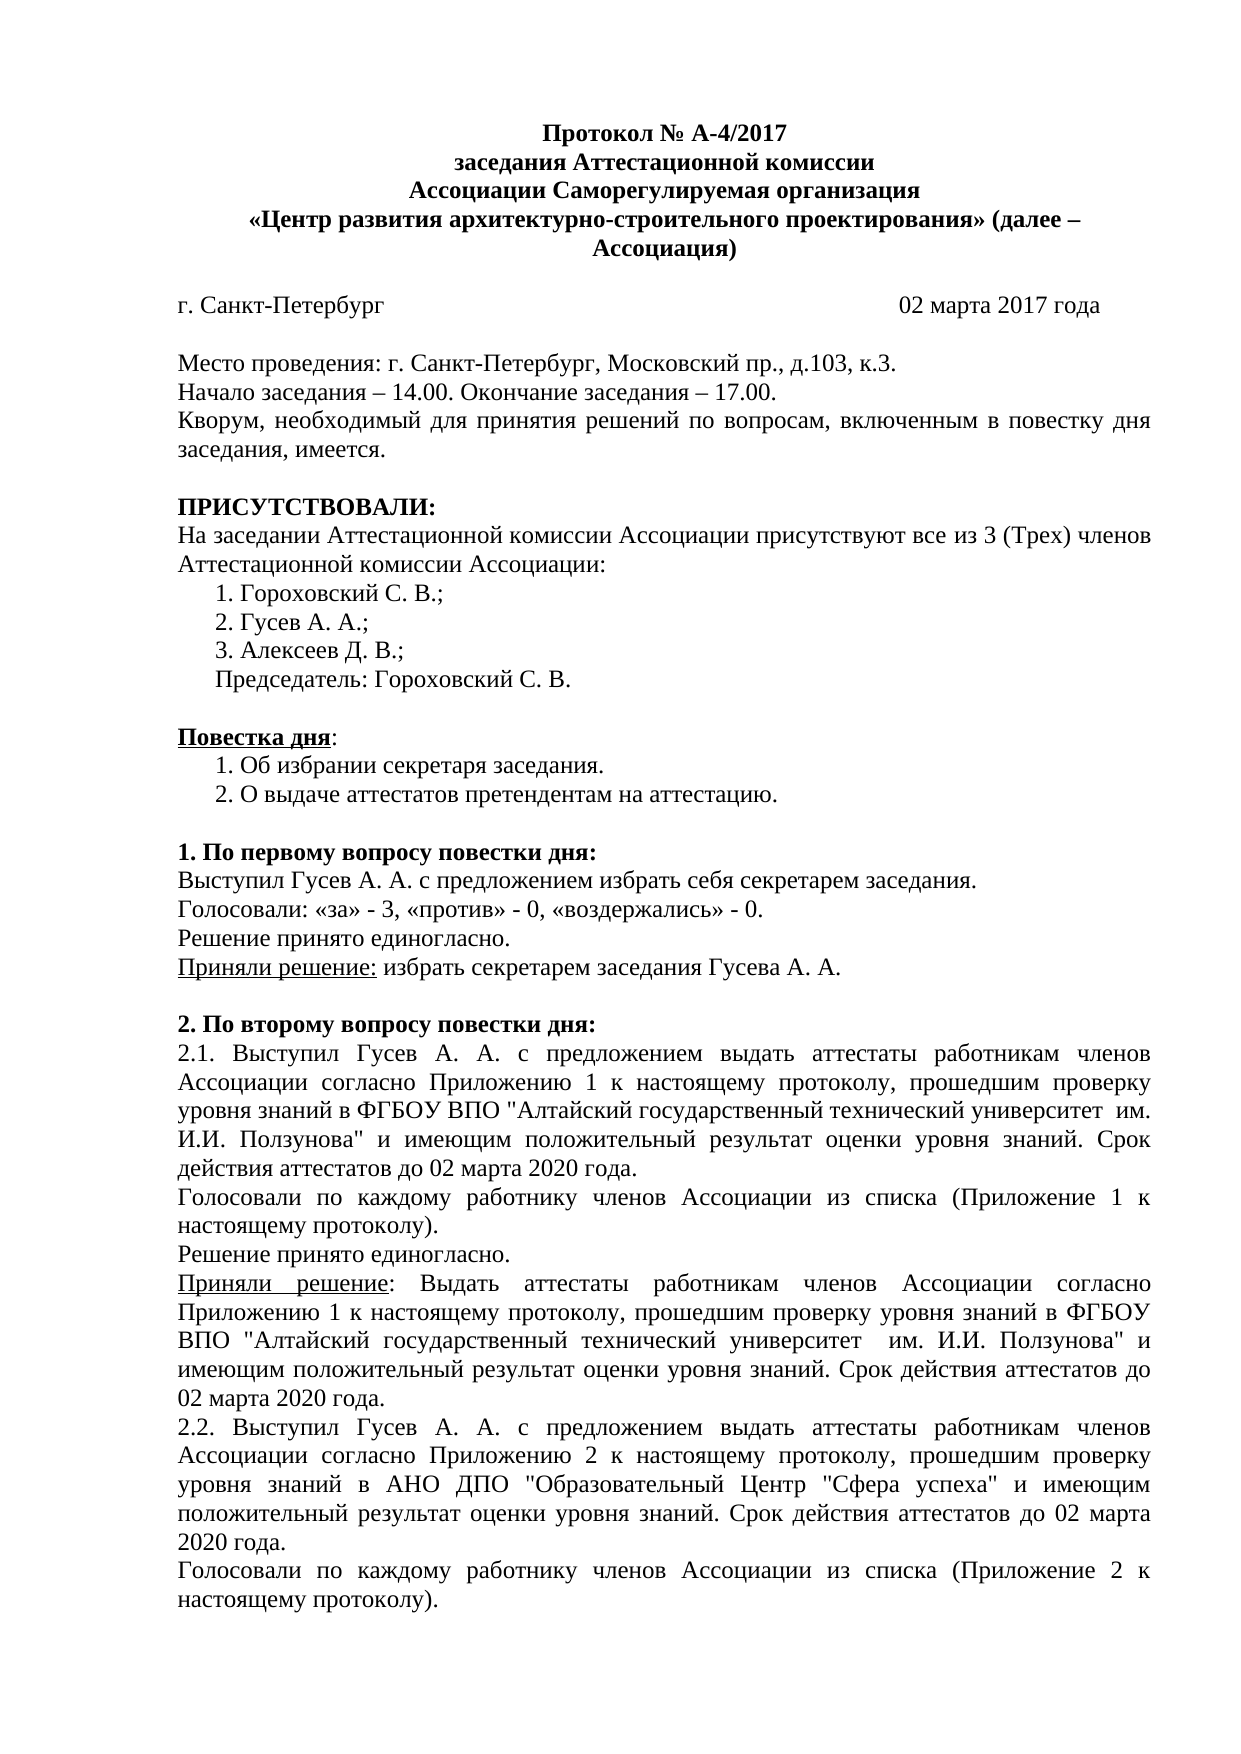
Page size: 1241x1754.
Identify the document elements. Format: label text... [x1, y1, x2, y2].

text 1. Об избрании секретаря заседания. [215, 751, 1152, 779]
text На заседании Аттестационной комиссии Ассоциации присутствуют все из 3 (Трех) членов Аттестационной комиссии Ассоциации: [177, 521, 1152, 578]
text Кворум, необходимый для принятия решений по вопросам, включенным в повестку дня заседания, имеется. [177, 406, 1152, 463]
text Повестка дня: [177, 722, 1152, 751]
text Место проведения: г. Санкт-Петербург, Московский пр., д.103, к.3. [177, 348, 1152, 377]
text «Центр развития архитектурно-строительного проектирования» (далее – Ассоциация) [177, 204, 1152, 262]
text 2.2. Выступил Гусев А. А. с предложением выдать аттестаты работникам членов Ассоциации согласно Приложению 2 к настоящему протоколу, прошедшим проверку уровня знаний в АНО ДПО "Образовательный Центр "Сфера успеха" и имеющим положительный результат оценки уровня знаний. Срок действия аттестатов до 02 марта 2020 года. [177, 1412, 1152, 1556]
text ПРИСУТСТВОВАЛИ: [177, 492, 1152, 521]
text Голосовали: «за» - 3, «против» - 0, «воздержались» - 0. [177, 894, 1152, 923]
text Голосовали по каждому работнику членов Ассоциации из списка (Приложение 1 к настоящему протоколу). [177, 1182, 1152, 1239]
text Приняли решение: Выдать аттестаты работникам членов Ассоциации согласно Приложению 1 к настоящему протоколу, прошедшим проверку уровня знаний в ФГБОУ ВПО "Алтайский государственный технический университет им. И.И. Ползунова" и имеющим положительный результат оценки уровня знаний. Срок действия аттестатов до 02 марта 2020 года. [177, 1268, 1152, 1412]
text 2. О выдаче аттестатов претендентам на аттестацию. [215, 779, 1152, 808]
text 3. Алексеев Д. В.; [215, 636, 1152, 664]
text Председатель: Гороховский С. В. [215, 664, 1152, 693]
text 1. Гороховский С. В.; [215, 578, 1152, 607]
text Ассоциации Саморегулируемая организация [177, 176, 1152, 204]
text Решение принято единогласно. [177, 923, 1152, 952]
text Протокол № А-4/2017 [177, 118, 1152, 147]
text г. Санкт-Петербург 02 марта 2017 года [177, 291, 1152, 319]
text Выступил Гусев А. А. с предложением избрать себя секретарем заседания. [177, 866, 1152, 894]
text 2.1. Выступил Гусев А. А. с предложением выдать аттестаты работникам членов Ассоциации согласно Приложению 1 к настоящему протоколу, прошедшим проверку уровня знаний в ФГБОУ ВПО "Алтайский государственный технический университет им. И.И. Ползунова" и имеющим положительный результат оценки уровня знаний. Срок действия аттестатов до 02 марта 2020 года. [177, 1038, 1152, 1182]
text Приняли решение: избрать секретарем заседания Гусева А. А. [177, 952, 1152, 981]
text Начало заседания – 14.00. Окончание заседания – 17.00. [177, 377, 1152, 406]
text Решение принято единогласно. [177, 1239, 1152, 1268]
text 2. По второму вопросу повестки дня: [177, 1009, 1152, 1038]
text Голосовали по каждому работнику членов Ассоциации из списка (Приложение 2 к настоящему протоколу). [177, 1556, 1152, 1613]
text 2. Гусев А. А.; [215, 607, 1152, 636]
text 1. По первому вопросу повестки дня: [177, 837, 1152, 866]
text заседания Аттестационной комиссии [177, 147, 1152, 176]
